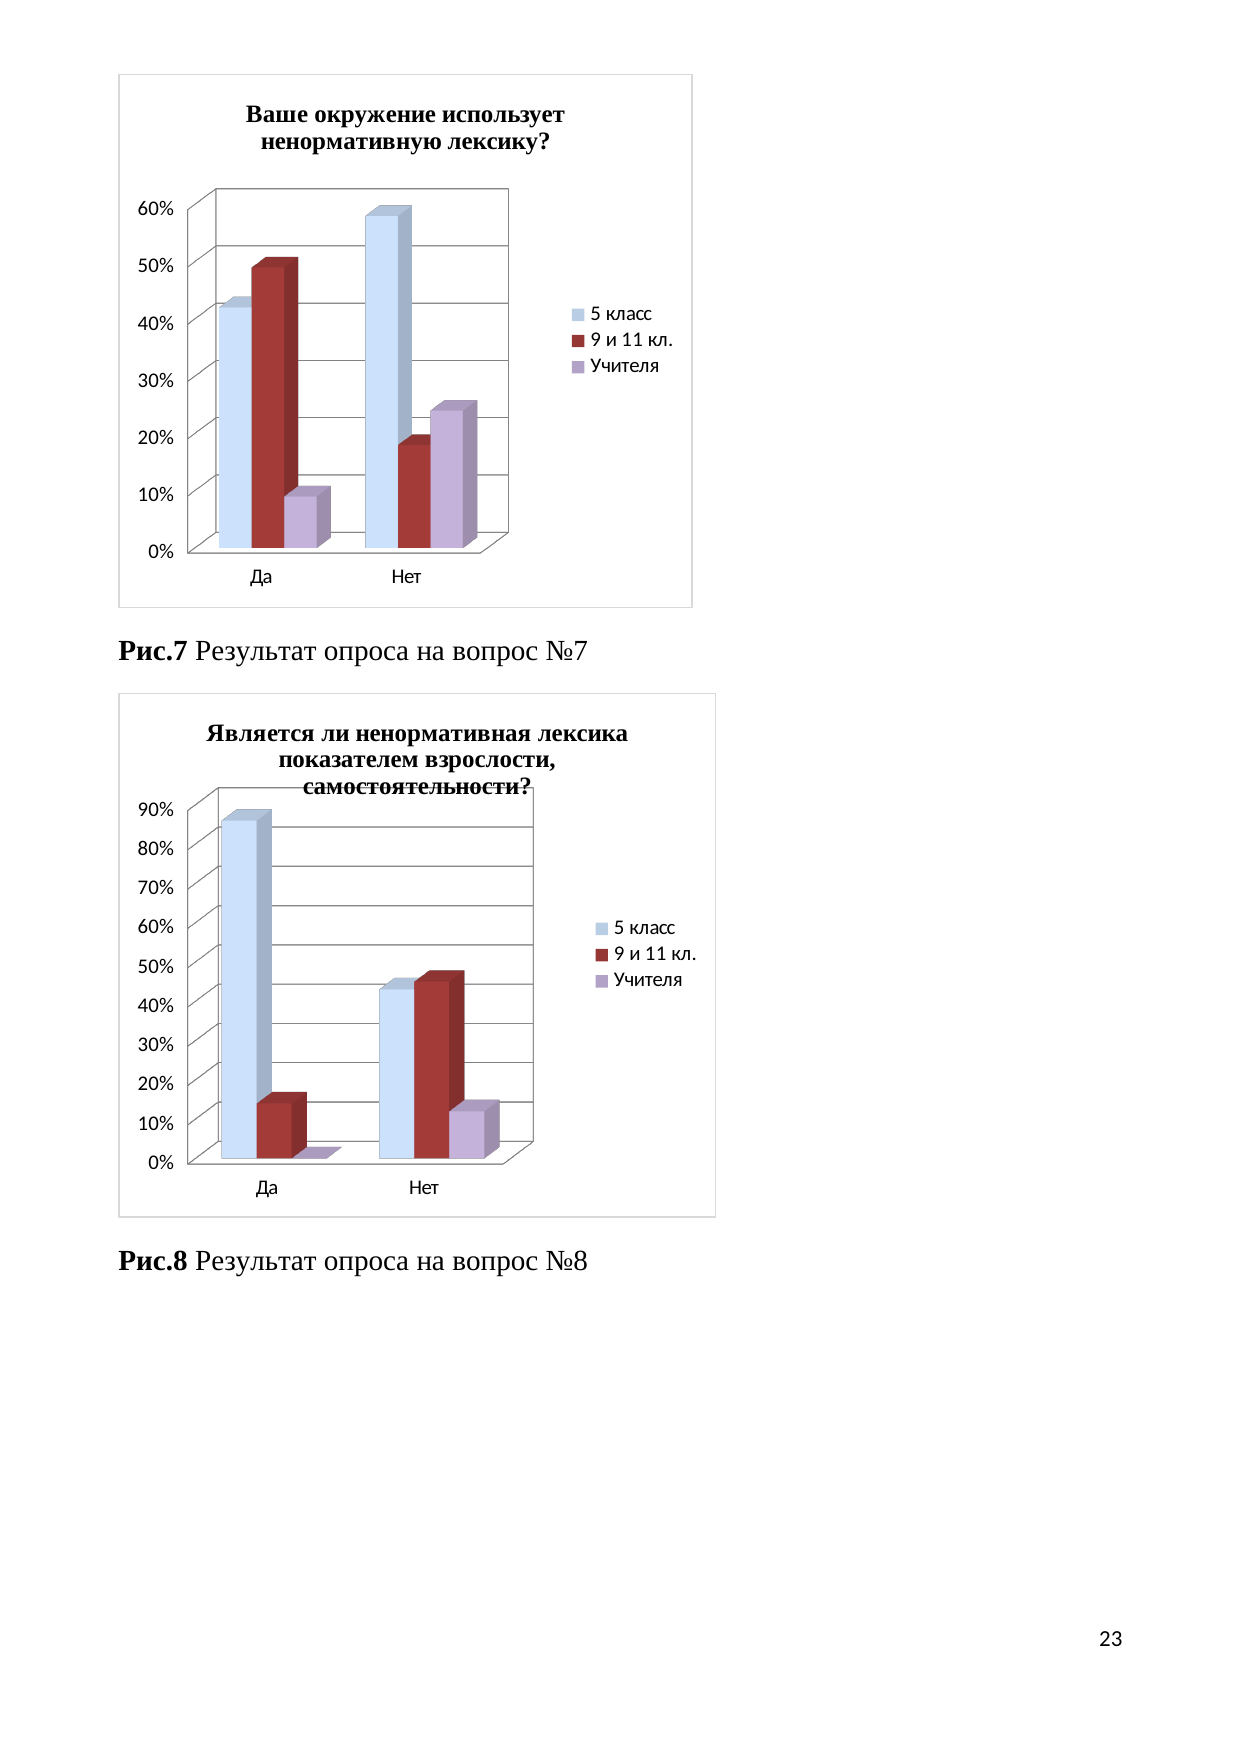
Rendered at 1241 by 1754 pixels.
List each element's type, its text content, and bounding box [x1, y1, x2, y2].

text Рис.8 Результат опроса на вопрос №8 [118, 1243, 1122, 1276]
text Рис.7 Результат опроса на вопрос №7 [118, 633, 1122, 667]
